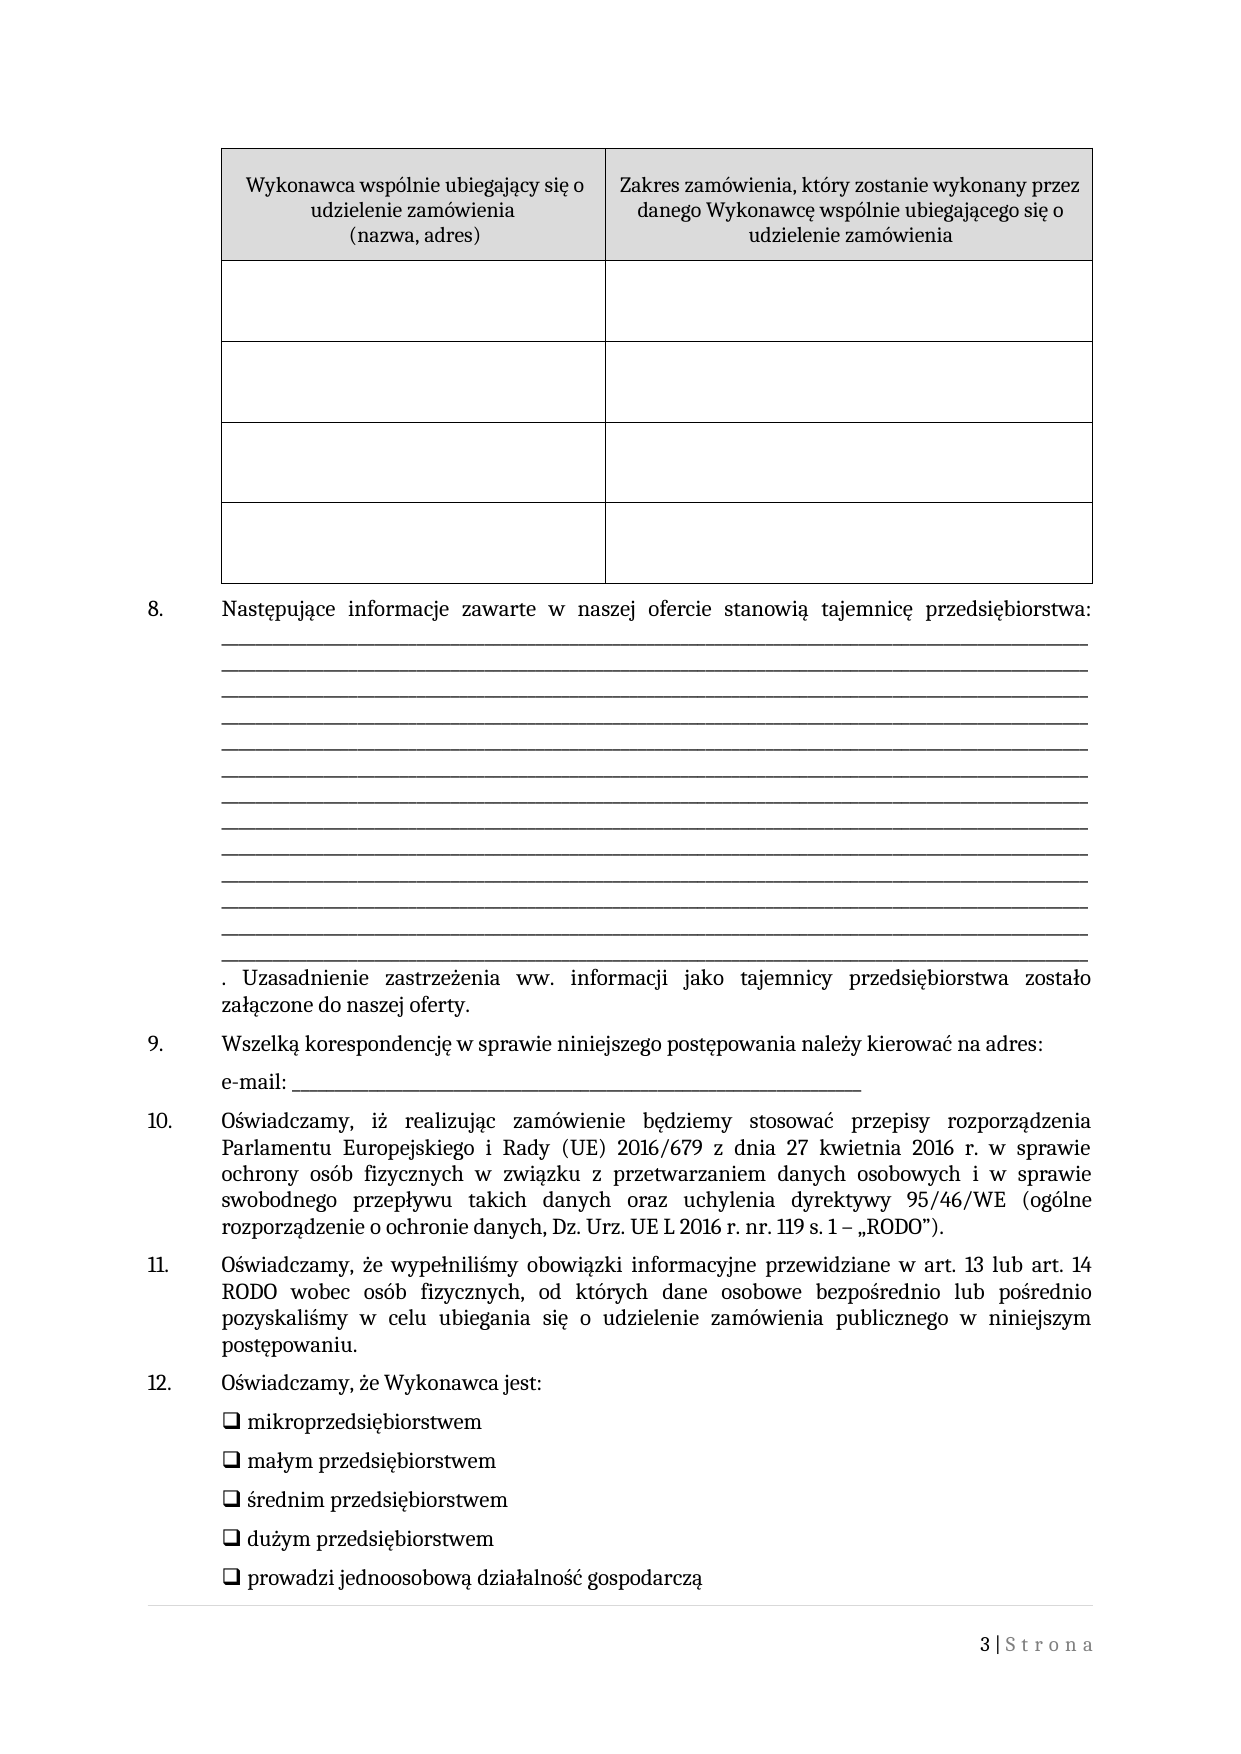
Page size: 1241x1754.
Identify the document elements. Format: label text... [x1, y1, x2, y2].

text mikroprzedsiębiorstwem [221, 1409, 1093, 1435]
table_cell [606, 423, 1092, 502]
text dużym przedsiębiorstwem [221, 1526, 1093, 1552]
table_cell [606, 261, 1092, 341]
text e-mail: ___________________________________________________________________ [221, 1069, 1093, 1096]
table_header Zakres zamówienia, który zostanie wykonany przez danego Wykonawcę wspólnie ubiegającego się o udzielenie zamówienia [606, 149, 1092, 260]
table_cell [222, 261, 605, 341]
table_cell [222, 342, 605, 422]
table_cell [606, 503, 1092, 583]
table_cell [222, 423, 605, 502]
text średnim przedsiębiorstwem [221, 1487, 1093, 1513]
text 9. Wszelką korespondencję w sprawie niniejszego postępowania należy kierować na adres: [148, 1030, 1093, 1057]
table_cell [606, 342, 1092, 422]
text 8. Następujące informacje zawarte w naszej ofercie stanowią tajemnicę przedsiębiorstwa: ______________________________________________________________________________________________________________________________________________________________________________________________________________________________________________________________________________________________________________________________________________________________________________________________________________________________________________________________________________________________________________________________________________________________________________________________________________________________________________________________________________________________________________________________________________________________________________________________________________________________________________________________________________________________________________________________________________________________________________________________________________________________________________________________________________________________________________________________________________________________________________________________________________________________________________________________________________________________________________________________________________________________________________. Uzasadnienie zastrzeżenia ww. informacji jako tajemnicy przedsiębiorstwa zostało załączone do naszej oferty. [148, 596, 1093, 1018]
text 11. Oświadczamy, że wypełniliśmy obowiązki informacyjne przewidziane w art. 13 lub art. 14 RODO wobec osób fizycznych, od których dane osobowe bezpośrednio lub pośrednio pozyskaliśmy w celu ubiegania się o udzielenie zamówienia publicznego w niniejszym postępowaniu. [148, 1252, 1093, 1358]
table_cell [222, 503, 605, 583]
text 12. Oświadczamy, że Wykonawca jest: [148, 1370, 1093, 1397]
text małym przedsiębiorstwem [221, 1448, 1093, 1474]
text prowadzi jednoosobową działalność gospodarczą [221, 1564, 1093, 1591]
table_header Wykonawca wspólnie ubiegający się o udzielenie zamówienia (nazwa, adres) [222, 149, 605, 260]
text 10. Oświadczamy, iż realizując zamówienie będziemy stosować przepisy rozporządzenia Parlamentu Europejskiego i Rady (UE) 2016/679 z dnia 27 kwietnia 2016 r. w sprawie ochrony osób fizycznych w związku z przetwarzaniem danych osobowych i w sprawie swobodnego przepływu takich danych oraz uchylenia dyrektywy 95/46/WE (ogólne rozporządzenie o ochronie danych, Dz. Urz. UE L 2016 r. nr. 119 s. 1 – „RODO”). [148, 1108, 1093, 1240]
